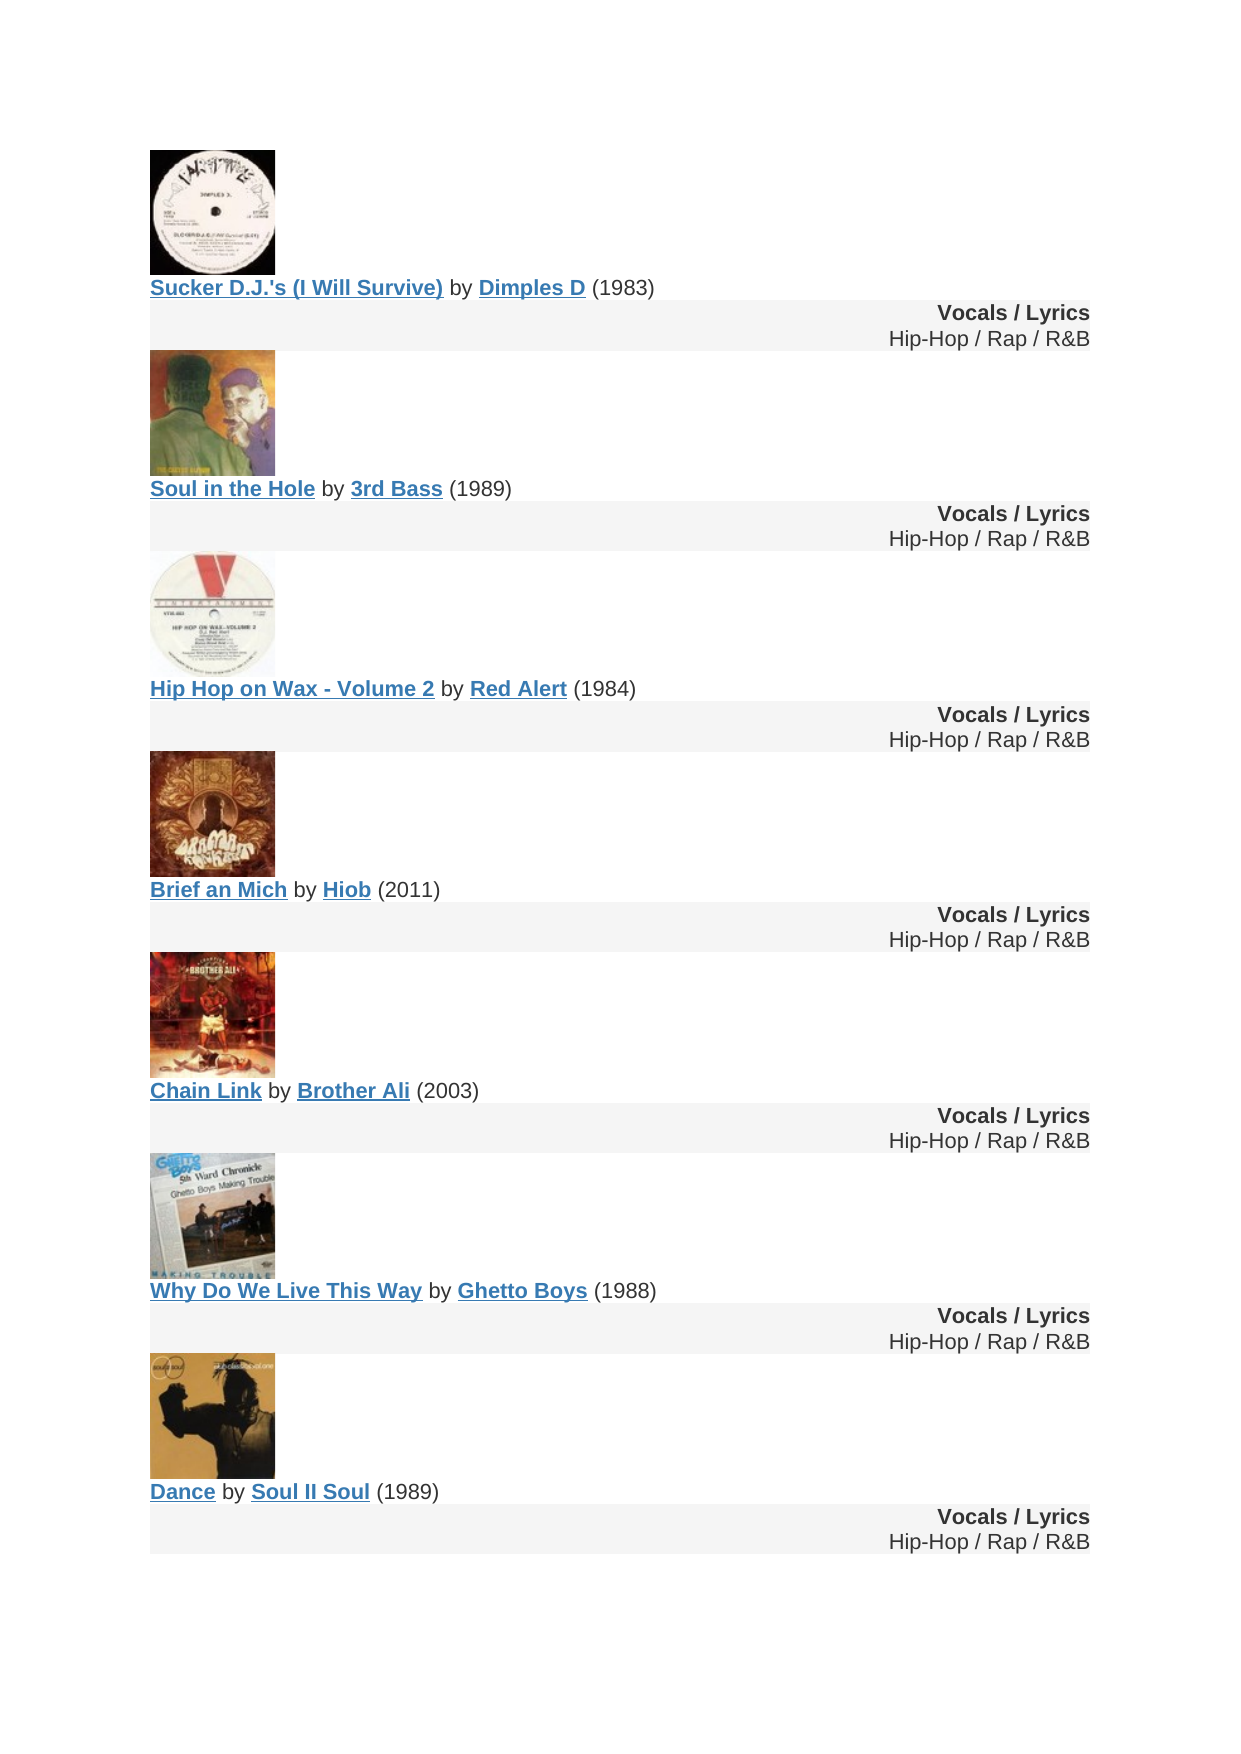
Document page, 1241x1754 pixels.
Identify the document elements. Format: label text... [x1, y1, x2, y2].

text Sucker D.J.'s (I Will Survive) by Dimples D (1983) [150, 275, 1090, 300]
text Dance by Soul II Soul (1989) [150, 1479, 1090, 1504]
text Vocals / Lyrics Hip-Hop / Rap / R&B [150, 1103, 1090, 1153]
text Hip Hop on Wax - Volume 2 by Red Alert (1984) [150, 676, 1090, 701]
text Soul in the Hole by 3rd Bass (1989) [150, 476, 1090, 501]
text Vocals / Lyrics Hip-Hop / Rap / R&B [150, 1504, 1090, 1554]
picture [150, 751, 275, 877]
text Vocals / Lyrics Hip-Hop / Rap / R&B [150, 1303, 1090, 1354]
text Vocals / Lyrics Hip-Hop / Rap / R&B [150, 902, 1090, 952]
text Vocals / Lyrics Hip-Hop / Rap / R&B [150, 701, 1090, 752]
text Vocals / Lyrics Hip-Hop / Rap / R&B [150, 501, 1090, 551]
picture [150, 1353, 275, 1479]
text Vocals / Lyrics Hip-Hop / Rap / R&B [150, 300, 1090, 351]
picture [150, 952, 275, 1078]
picture [150, 551, 275, 677]
text Why Do We Live This Way by Ghetto Boys (1988) [150, 1278, 1090, 1303]
picture [150, 150, 275, 275]
text Chain Link by Brother Ali (2003) [150, 1077, 1090, 1103]
text Brief an Mich by Hiob (2011) [150, 877, 1090, 902]
picture [150, 1153, 275, 1279]
picture [150, 350, 275, 476]
